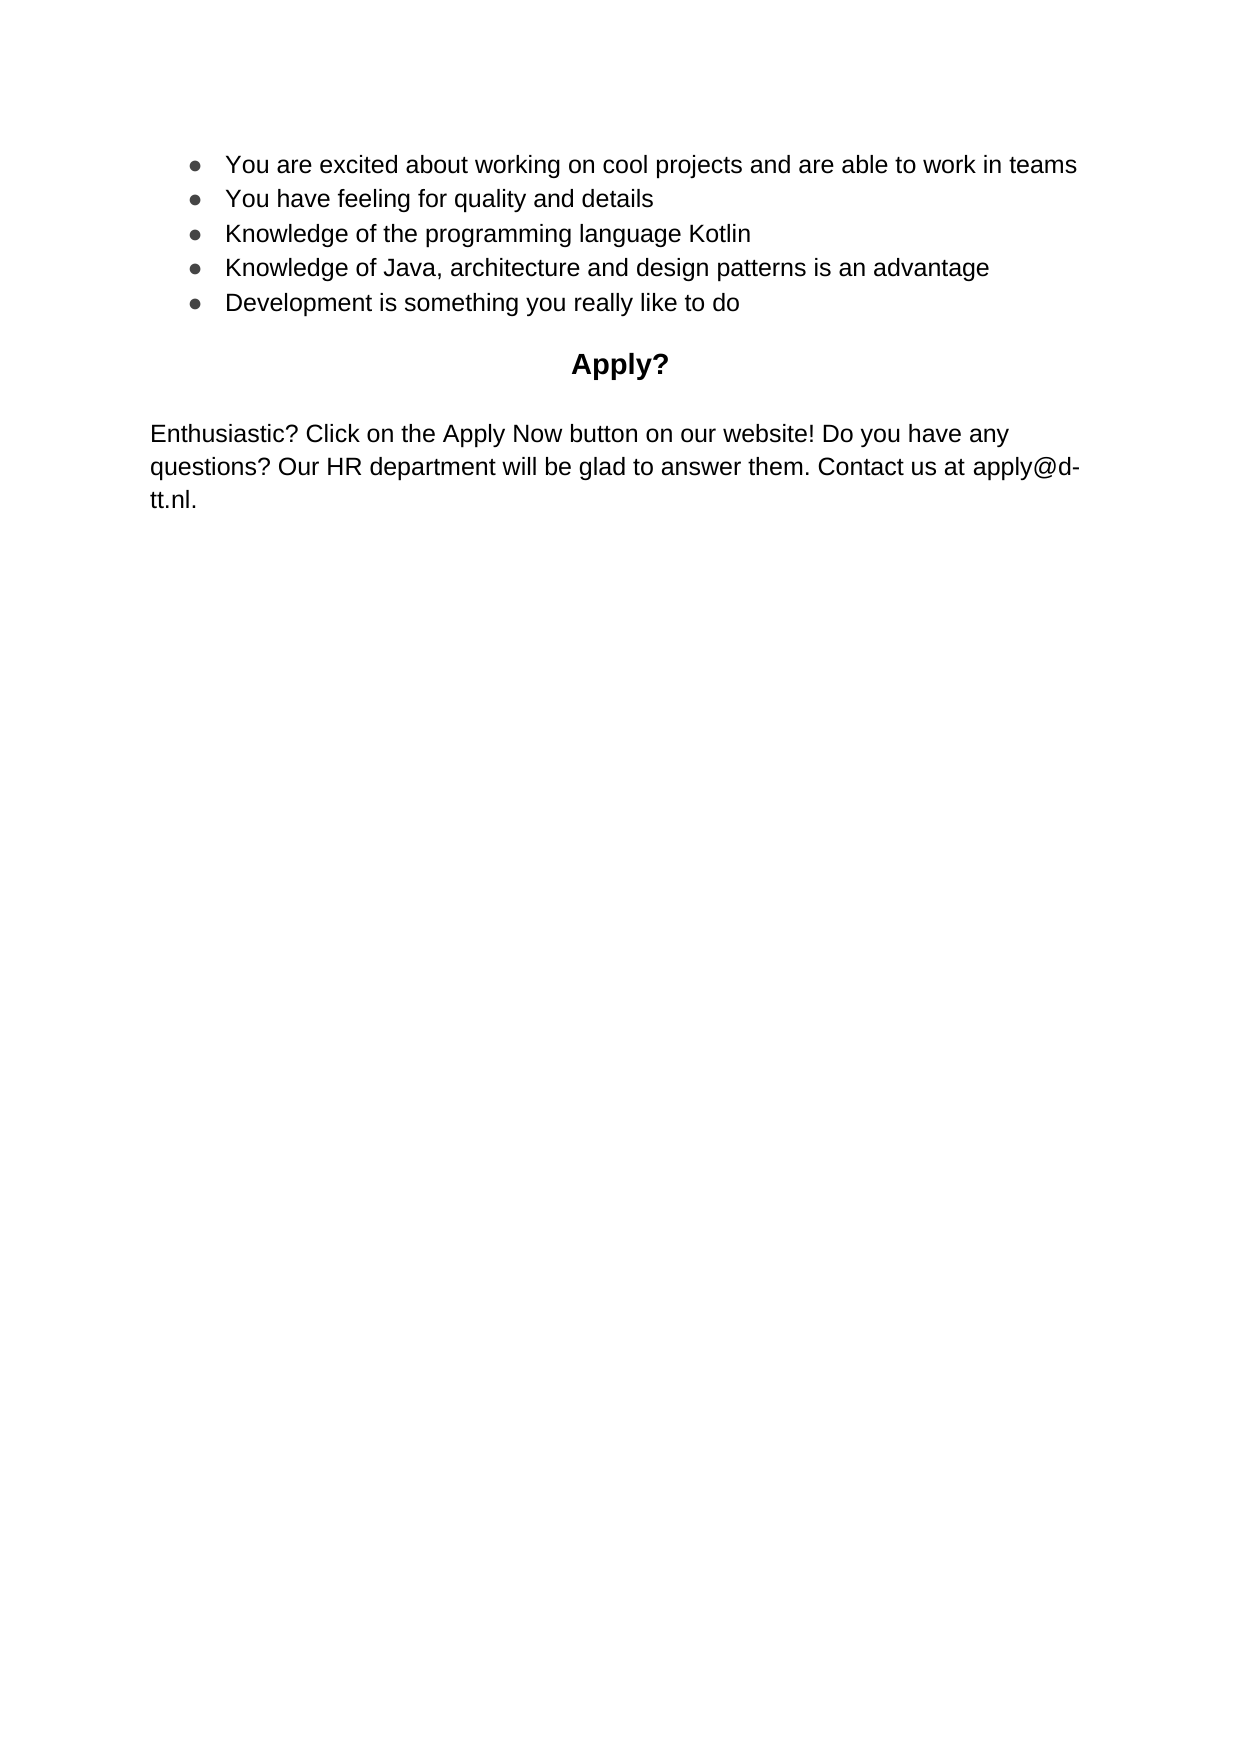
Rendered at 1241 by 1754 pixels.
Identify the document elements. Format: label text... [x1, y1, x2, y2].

list You are excited about working on cool projects and are able to work in teams [187, 150, 1090, 179]
text Enthusiastic? Click on the Apply Now button on our website! Do you have any questions? Our HR department will be glad to answer them. Contact us at apply@d-tt.nl. [150, 419, 1090, 514]
list You have feeling for quality and details [187, 184, 1090, 213]
list Knowledge of the programming language Kotlin [187, 219, 1090, 248]
list Development is something you really like to do [187, 288, 1090, 317]
list Knowledge of Java, architecture and design patterns is an advantage [187, 253, 1090, 282]
text Apply? [150, 347, 1090, 381]
